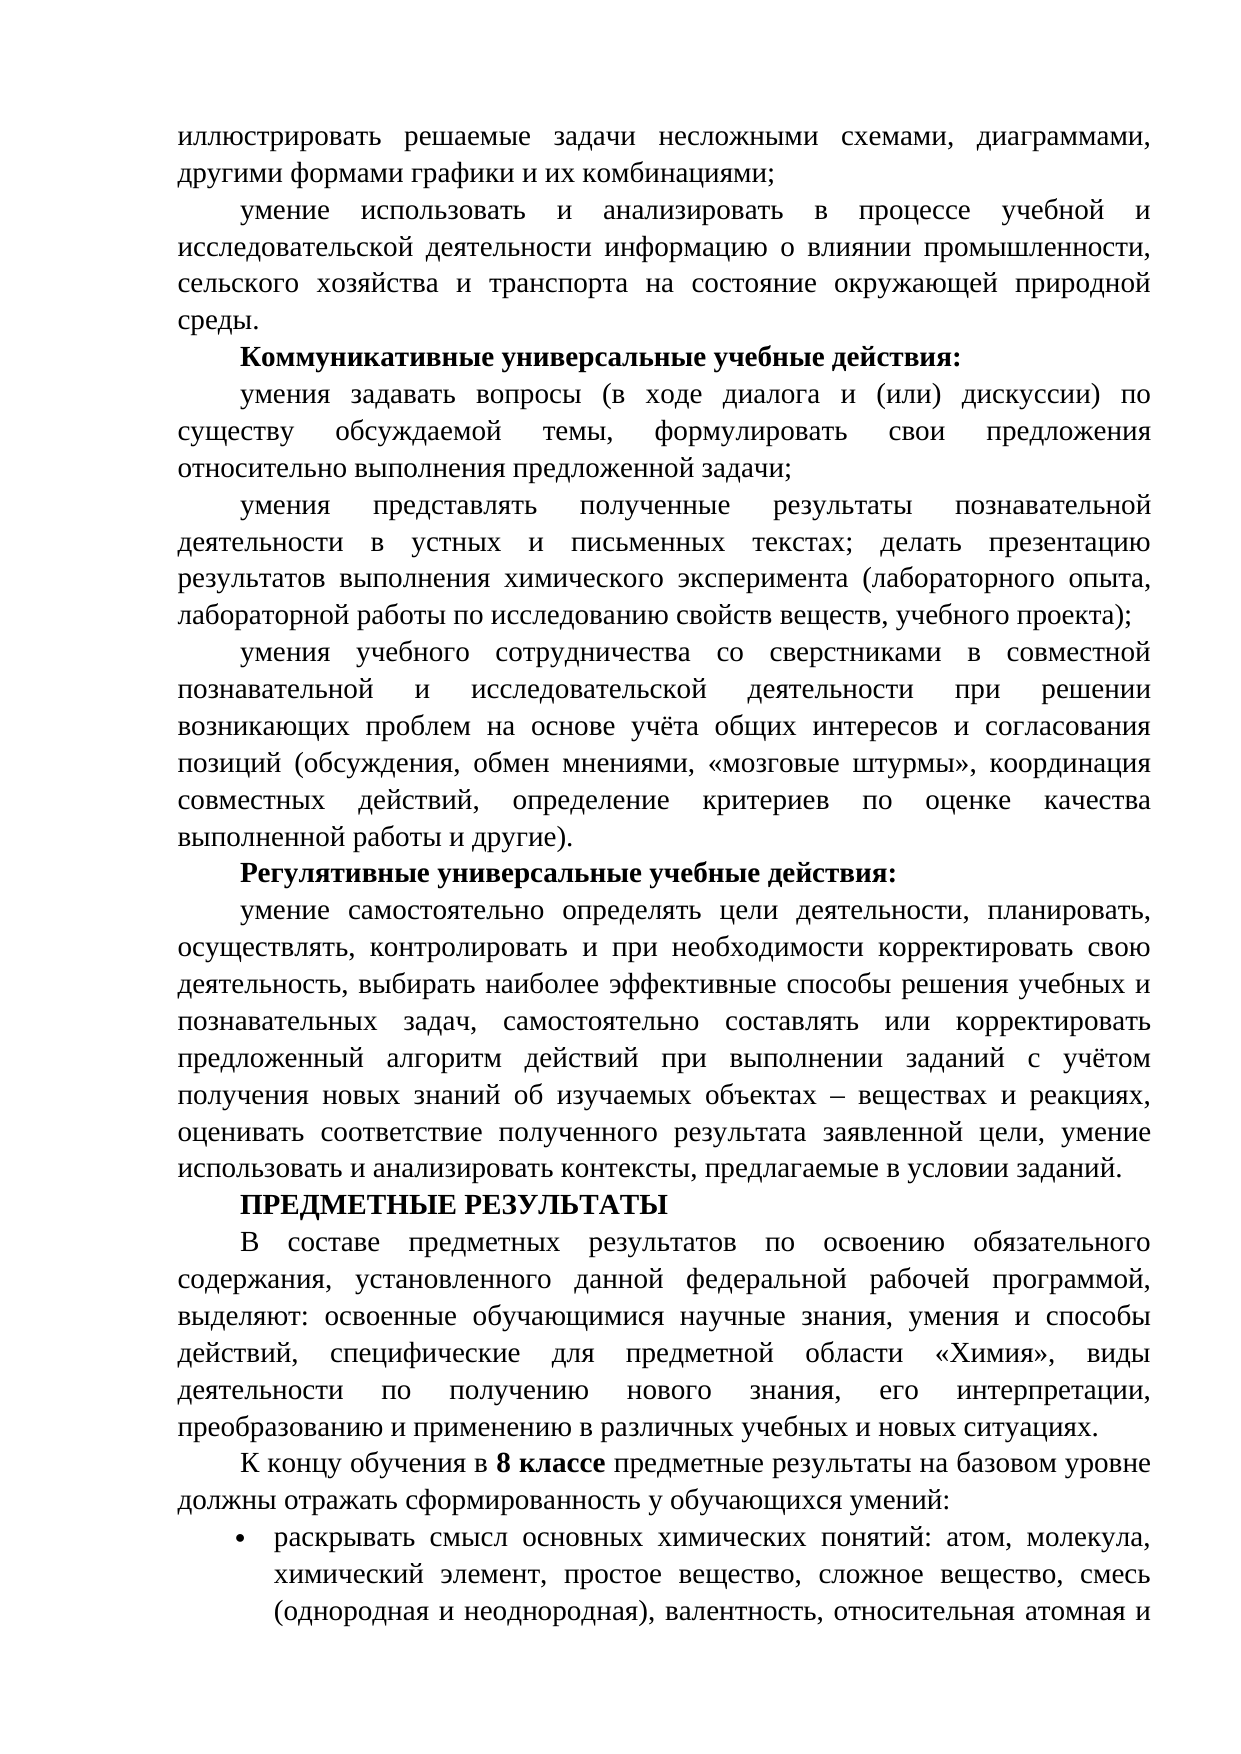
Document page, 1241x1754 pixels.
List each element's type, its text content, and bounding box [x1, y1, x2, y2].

text Регулятивные универсальные учебные действия: [177, 856, 1152, 889]
text умения учебного сотрудничества со сверстниками в совместной познавательной и исследовательской деятельности при решении возникающих проблем на основе учёта общих интересов и согласования позиций (обсуждения, обмен мнениями, «мозговые штурмы», координация совместных действий, определение критериев по оценке качества выполненной работы и другие). [177, 634, 1152, 852]
text умение самостоятельно определять цели деятельности, планировать, осуществлять, контролировать и при необходимости корректировать свою деятельность, выбирать наиболее эффективные способы решения учебных и познавательных задач, самостоятельно составлять или корректировать предложенный алгоритм действий при выполнении заданий с учётом получения новых знаний об изучаемых объектах – веществах и реакциях, оценивать соответствие полученного результата заявленной цели, умение использовать и анализировать контексты, предлагаемые в условии заданий. [177, 892, 1152, 1184]
text В составе предметных результатов по освоению обязательного содержания, установленного данной федеральной рабочей программой, выделяют: освоенные обучающимися научные знания, умения и способы действий, специфические для предметной области «Химия», виды деятельности по получению нового знания, его интерпретации, преобразованию и применению в различных учебных и новых ситуациях. [177, 1224, 1152, 1442]
text умения задавать вопросы (в ходе диалога и (или) дискуссии) по существу обсуждаемой темы, формулировать свои предложения относительно выполнения предложенной задачи; [177, 376, 1152, 483]
text умение использовать и анализировать в процессе учебной и исследовательской деятельности информацию о влиянии промышленности, сельского хозяйства и транспорта на состояние окружающей природной среды. [177, 192, 1152, 336]
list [236, 1519, 1152, 1627]
text ПРЕДМЕТНЫЕ РЕЗУЛЬТАТЫ [177, 1187, 1152, 1221]
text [177, 118, 1152, 188]
text Коммуникативные универсальные учебные действия: [177, 339, 1152, 373]
text К концу обучения в 8 классе предметные результаты на базовом уровне должны отражать сформированность у обучающихся умений: [177, 1446, 1152, 1516]
text умения представлять полученные результаты познавательной деятельности в устных и письменных текстах; делать презентацию результатов выполнения химического эксперимента (лабораторного опыта, лабораторной работы по исследованию свойств веществ, учебного проекта); [177, 487, 1152, 631]
